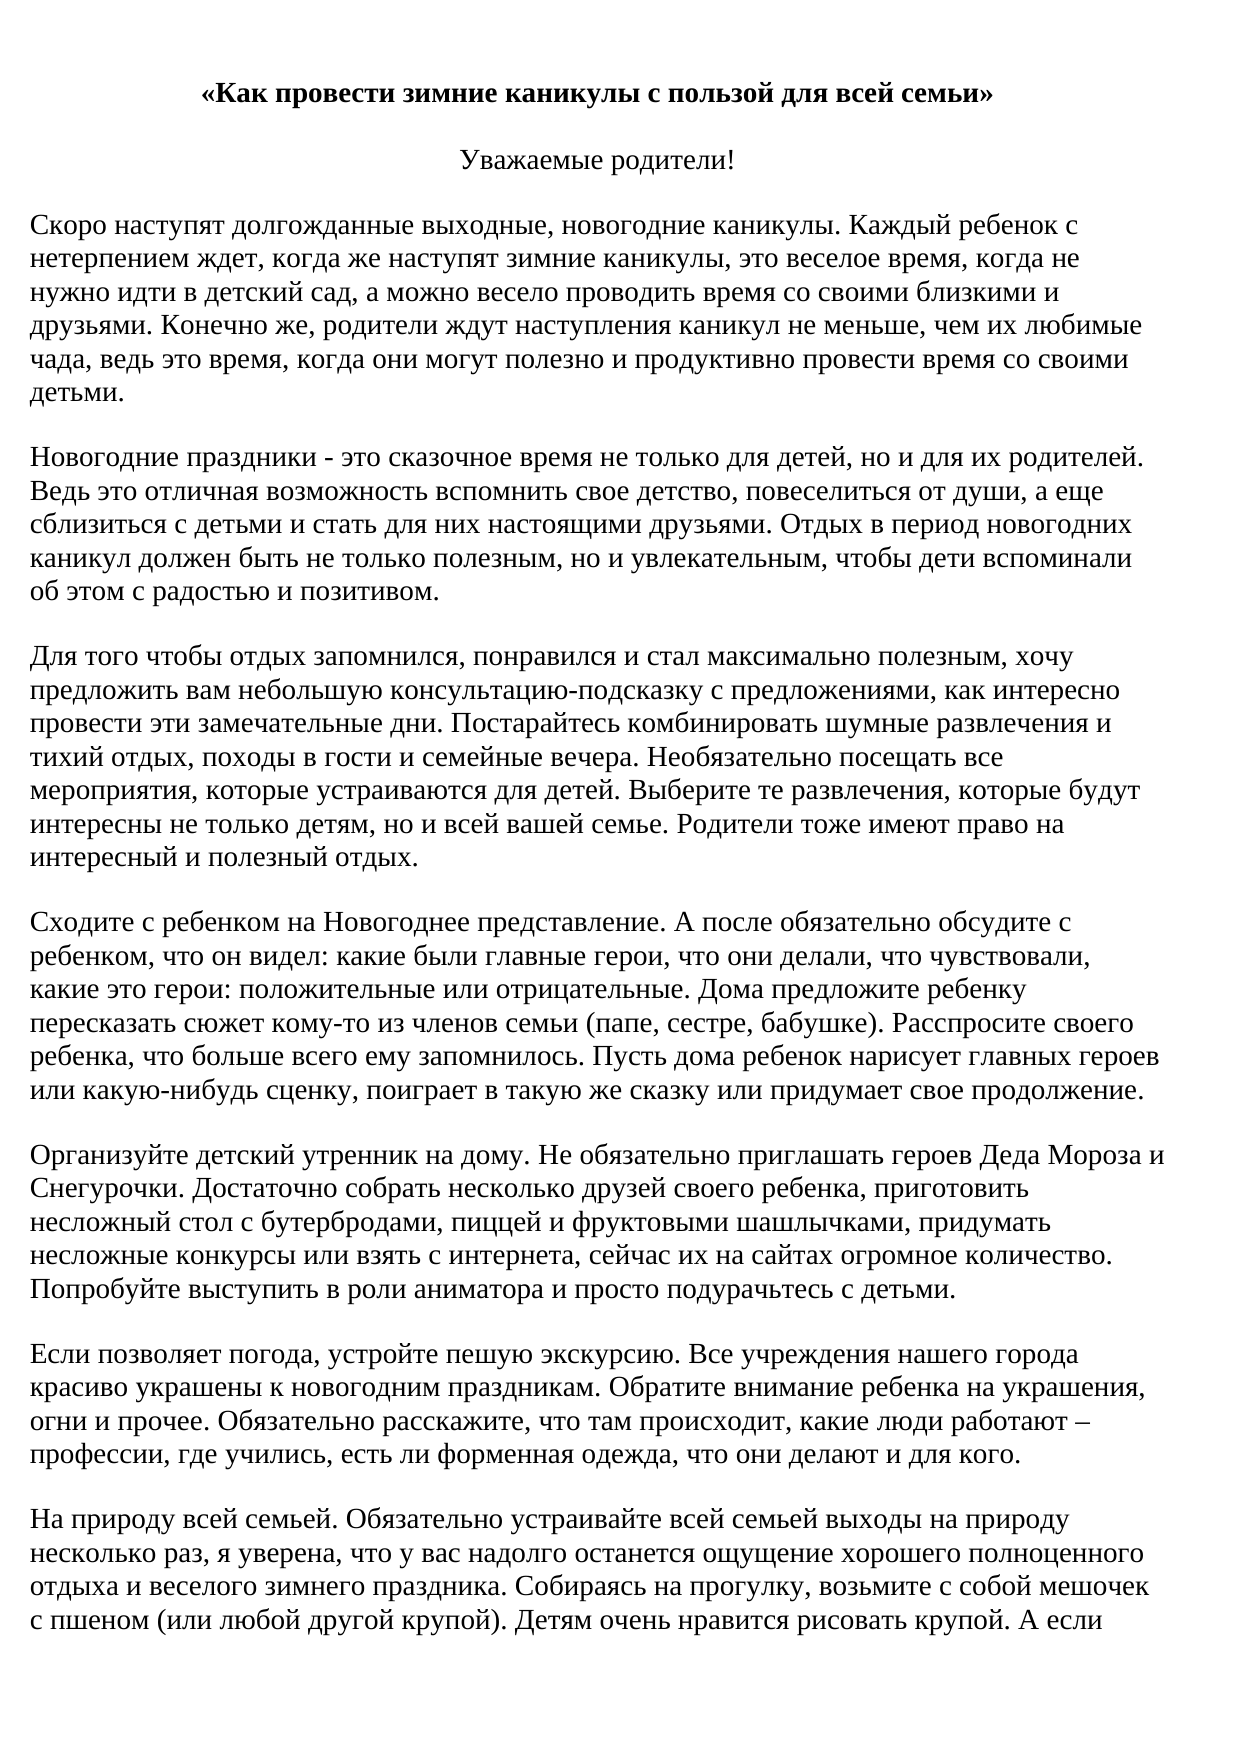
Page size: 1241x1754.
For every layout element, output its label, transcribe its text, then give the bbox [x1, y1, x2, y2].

text Организуйте детский утренник на дому. Не обязательно приглашать героев Деда Мороза и Снегурочки. Достаточно собрать несколько друзей своего ребенка, приготовить несложный стол с бутербродами, пиццей и фруктовыми шашлычками, придумать несложные конкурсы или взять с интернета, сейчас их на сайтах огромное количество. Попробуйте выступить в роли аниматора и просто подурачьтесь с детьми. [29, 1137, 1165, 1304]
text «Как провести зимние каникулы с пользой для всей семьи» [29, 75, 1165, 108]
text Новогодние праздники - это сказочное время не только для детей, но и для их родителей. Ведь это отличная возможность вспомнить свое детство, повеселиться от души, а еще сблизиться с детьми и стать для них настоящими друзьями. Отдых в период новогодних каникул должен быть не только полезным, но и увлекательным, чтобы дети вспоминали об этом с радостью и позитивом. [29, 439, 1165, 607]
text Сходите с ребенком на Новогоднее представление. А после обязательно обсудите с ребенком, что он видел: какие были главные герои, что они делали, что чувствовали, какие это герои: положительные или отрицательные. Дома предложите ребенку пересказать сюжет кому-то из членов семьи (папе, сестре, бабушке). Расспросите своего ребенка, что больше всего ему запомнилось. Пусть дома ребенок нарисует главных героев или какую-нибудь сценку, поиграет в такую же сказку или придумает свое продолжение. [29, 904, 1165, 1106]
text Для того чтобы отдых запомнился, понравился и стал максимально полезным, хочу предложить вам небольшую консультацию-подсказку с предложениями, как интересно провести эти замечательные дни. Постарайтесь комбинировать шумные развлечения и тихий отдых, походы в гости и семейные вечера. Необязательно посещать все мероприятия, которые устраиваются для детей. Выберите те развлечения, которые будут интересны не только детям, но и всей вашей семье. Родители тоже имеют право на интересный и полезный отдых. [29, 638, 1165, 873]
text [29, 1501, 1165, 1635]
text Скоро наступят долгожданные выходные, новогодние каникулы. Каждый ребенок с нетерпением ждет, когда же наступят зимние каникулы, это веселое время, когда не нужно идти в детский сад, а можно весело проводить время со своими близкими и друзьями. Конечно же, родители ждут наступления каникул не меньше, чем их любимые чада, ведь это время, когда они могут полезно и продуктивно провести время со своими детьми. [29, 207, 1165, 408]
text Уважаемые родители! [29, 142, 1165, 176]
text Если позволяет погода, устройте пешую экскурсию. Все учреждения нашего города красиво украшены к новогодним праздникам. Обратите внимание ребенка на украшения, огни и прочее. Обязательно расскажите, что там происходит, какие люди работают – профессии, где учились, есть ли форменная одежда, что они делают и для кого. [29, 1336, 1165, 1470]
